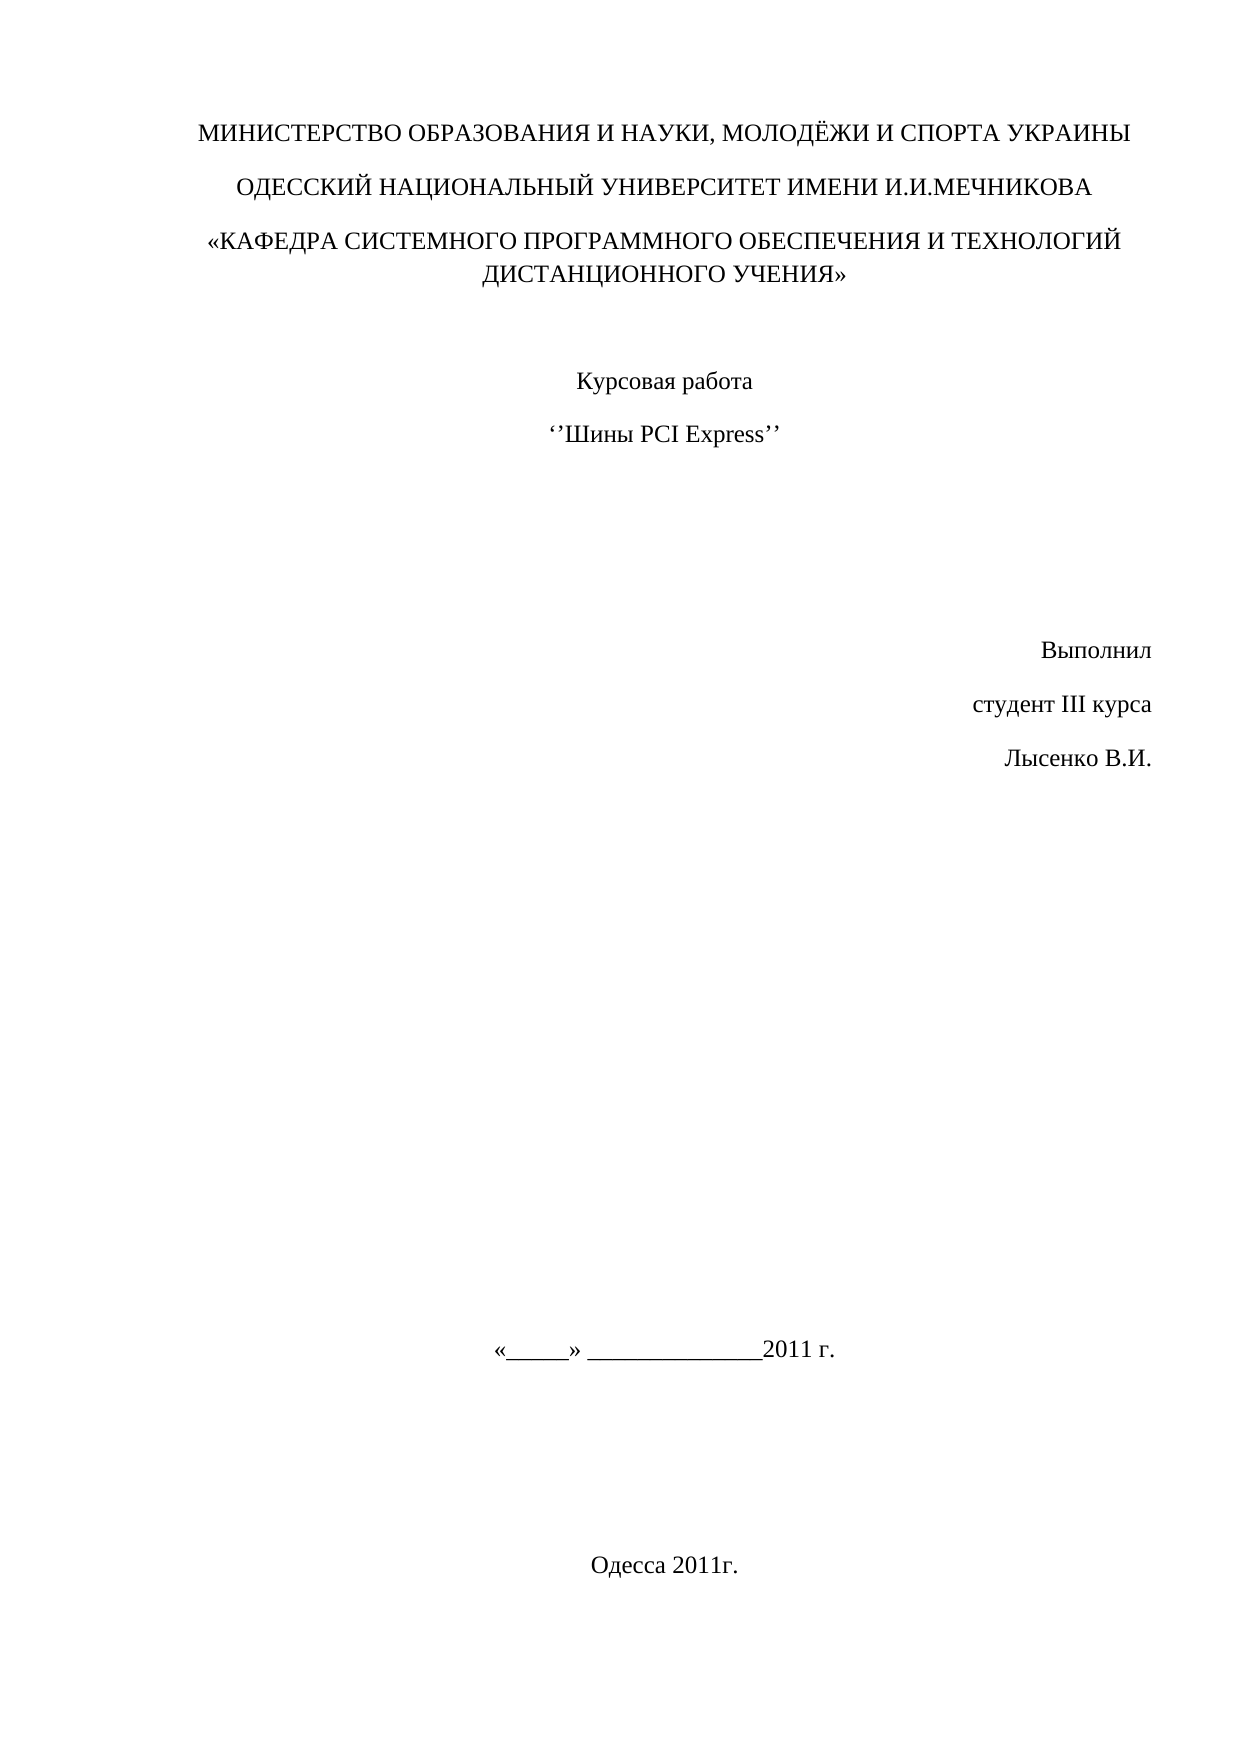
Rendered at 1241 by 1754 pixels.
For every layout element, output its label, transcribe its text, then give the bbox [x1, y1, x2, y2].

text Курсовая работа [177, 366, 1152, 394]
text «КАФЕДРА СИСТЕМНОГО ПРОГРАММНОГО ОБЕСПЕЧЕНИЯ И ТЕХНОЛОГИЙ ДИСТАНЦИОННОГО УЧЕНИЯ» [177, 226, 1152, 288]
text Лысенко В.И. [177, 743, 1152, 771]
text «_____» ______________2011 г. [177, 1334, 1152, 1363]
text Выполнил [177, 635, 1152, 664]
text МИНИСТЕРСТВО ОБРАЗОВАНИЯ И НАУКИ, МОЛОДЁЖИ И СПОРТА УКРАИНЫ [177, 118, 1152, 147]
text Одесса 2011г. [177, 1550, 1152, 1578]
text ‘’Шины PCI Express’’ [177, 419, 1152, 448]
text студент III курса [177, 689, 1152, 718]
text ОДЕССКИЙ НАЦИОНАЛЬНЫЙ УНИВЕРСИТЕТ ИМЕНИ И.И.МЕЧНИКОВА [177, 172, 1152, 201]
